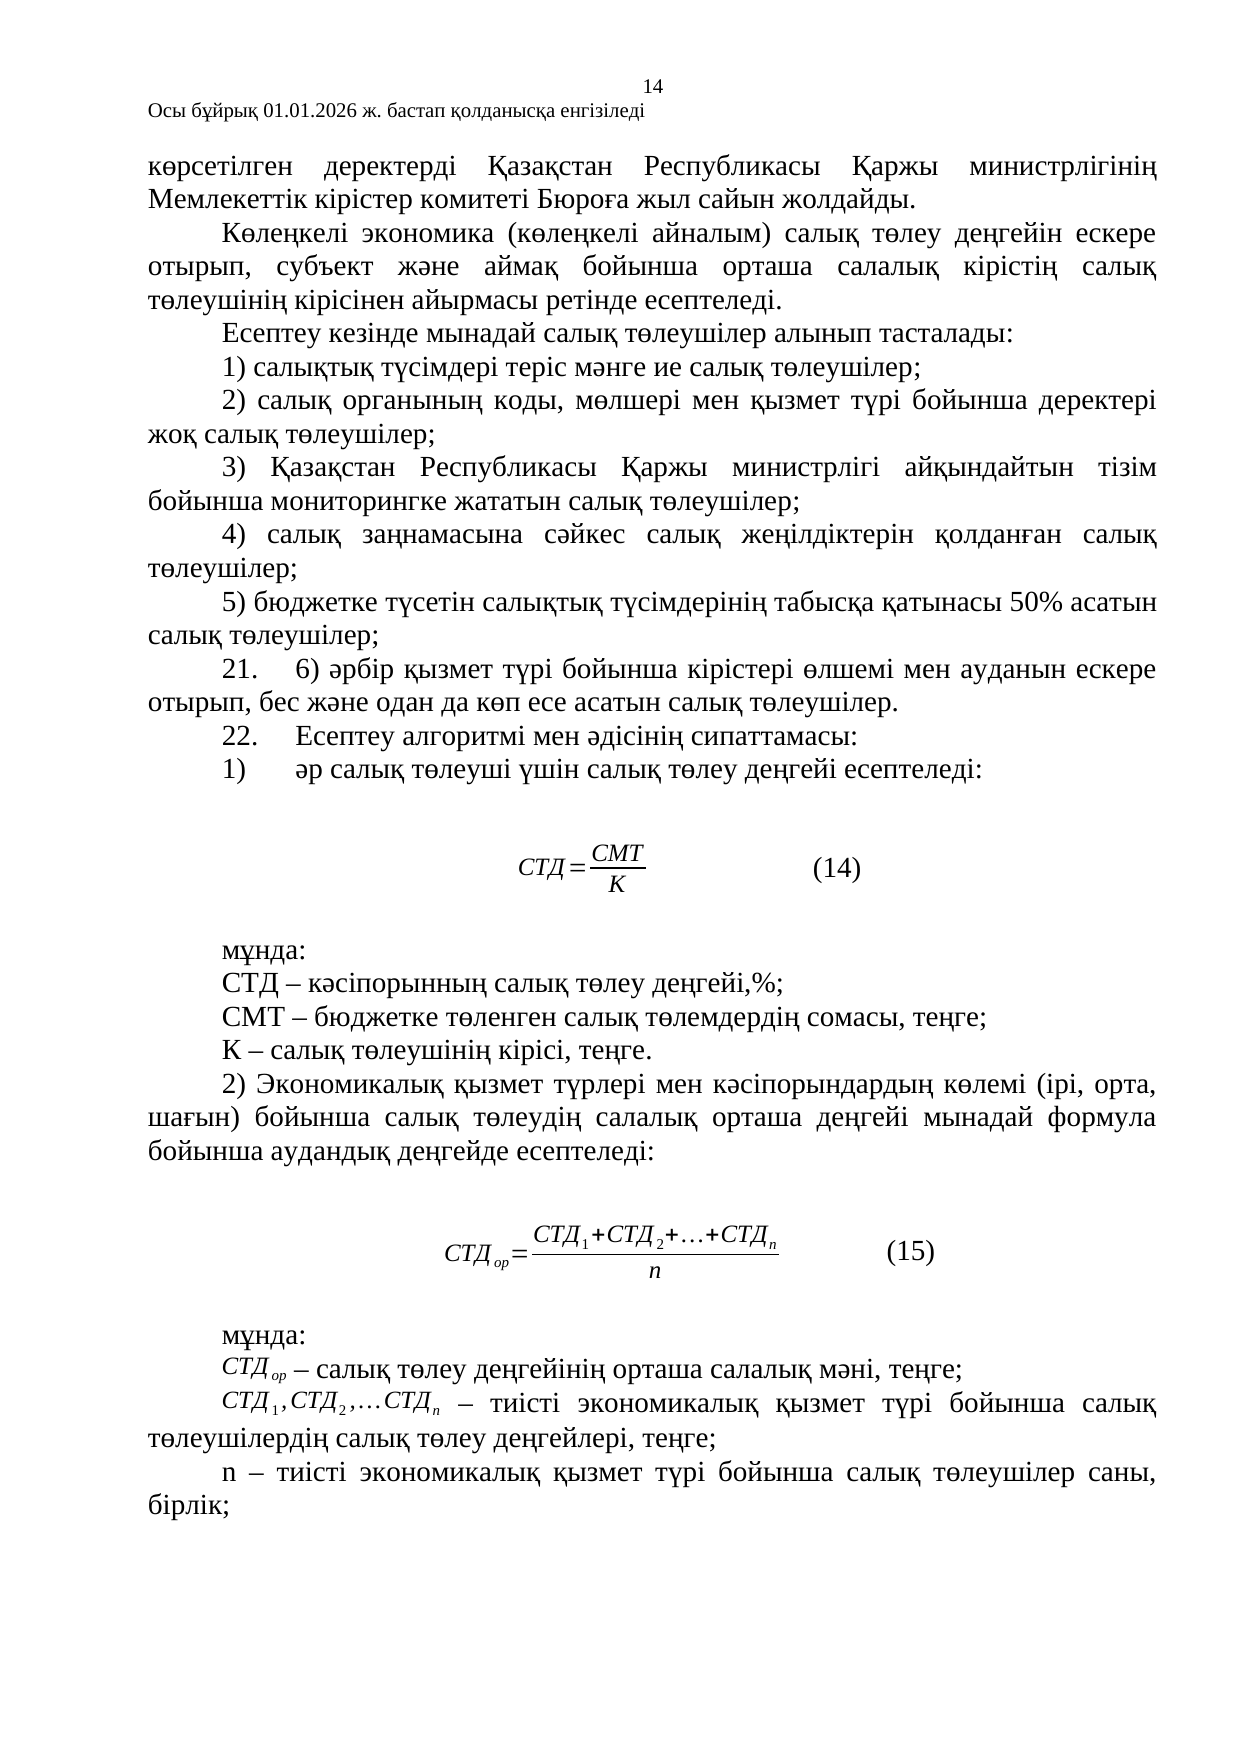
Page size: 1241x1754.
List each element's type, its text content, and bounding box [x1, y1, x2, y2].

text 3) Қазақстан Республикасы Қаржы министрлігі айқындайтын тізім бойынша мониторингке жататын салық төлеушілер; [148, 449, 1157, 517]
list n – тиісті экономикалық қызмет түрі бойынша салық төлеушілер саны, бірлік; [148, 1454, 1157, 1521]
text 4) салық заңнамасына сәйкес салық жеңілдіктерін қолданған салық төлеушілер; [148, 517, 1157, 584]
text 2) салық органының коды, мөлшері мен қызмет түрі бойынша деректері жоқ салық төлеушілер; [148, 382, 1157, 449]
list 6) әрбір қызмет түрі бойынша кірістері өлшемі мен ауданын ескере отырып, бес және одан да көп есе асатын салық төлеушілер. [148, 651, 1157, 718]
list – тиісті экономикалық қызмет түрі бойынша салық төлеушілердің салық төлеу деңгейлері, теңге; [148, 1386, 1157, 1454]
list СТД – кәсіпорынның салық төлеу деңгейі,%; [148, 965, 1157, 999]
text (15) [148, 1221, 1157, 1284]
text Есептеу кезінде мынадай салық төлеушілер алынып тасталады: [148, 315, 1157, 349]
text Көлеңкелі экономика (көлеңкелі айналым) салық төлеу деңгейін ескере отырып, субъект және аймақ бойынша орташа салалық кірістің салық төлеушінің кірісінен айырмасы ретінде есептеледі. [148, 215, 1157, 315]
text 5) бюджетке түсетін салықтық түсімдерінің табысқа қатынасы 50% асатын салық төлеушілер; [148, 584, 1157, 651]
list мұнда: [148, 932, 1157, 965]
text 1) салықтық түсімдері теріс мәнге ие салық төлеушілер; [148, 349, 1157, 382]
list – салық төлеу деңгейінің орташа салалық мәні, теңге; [148, 1351, 1157, 1386]
list К – салық төлеушінің кірісі, теңге. [148, 1032, 1157, 1066]
list 2) Экономикалық қызмет түрлері мен кәсіпорындардың көлемі (ірі, орта, шағын) бойынша салық төлеудің салалық орташа деңгейі мынадай формула бойынша аудандық деңгейде есептеледі: [148, 1066, 1157, 1167]
list СМТ – бюджетке төленген салық төлемдердің сомасы, теңге; [148, 999, 1157, 1032]
list мұнда: [148, 1317, 1157, 1351]
text (14) [148, 839, 1157, 898]
list Есептеу алгоритмі мен әдісінің сипаттамасы: [148, 718, 1157, 751]
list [148, 148, 1157, 215]
list әр салық төлеуші үшін салық төлеу деңгейі есептеледі: [148, 751, 1157, 785]
